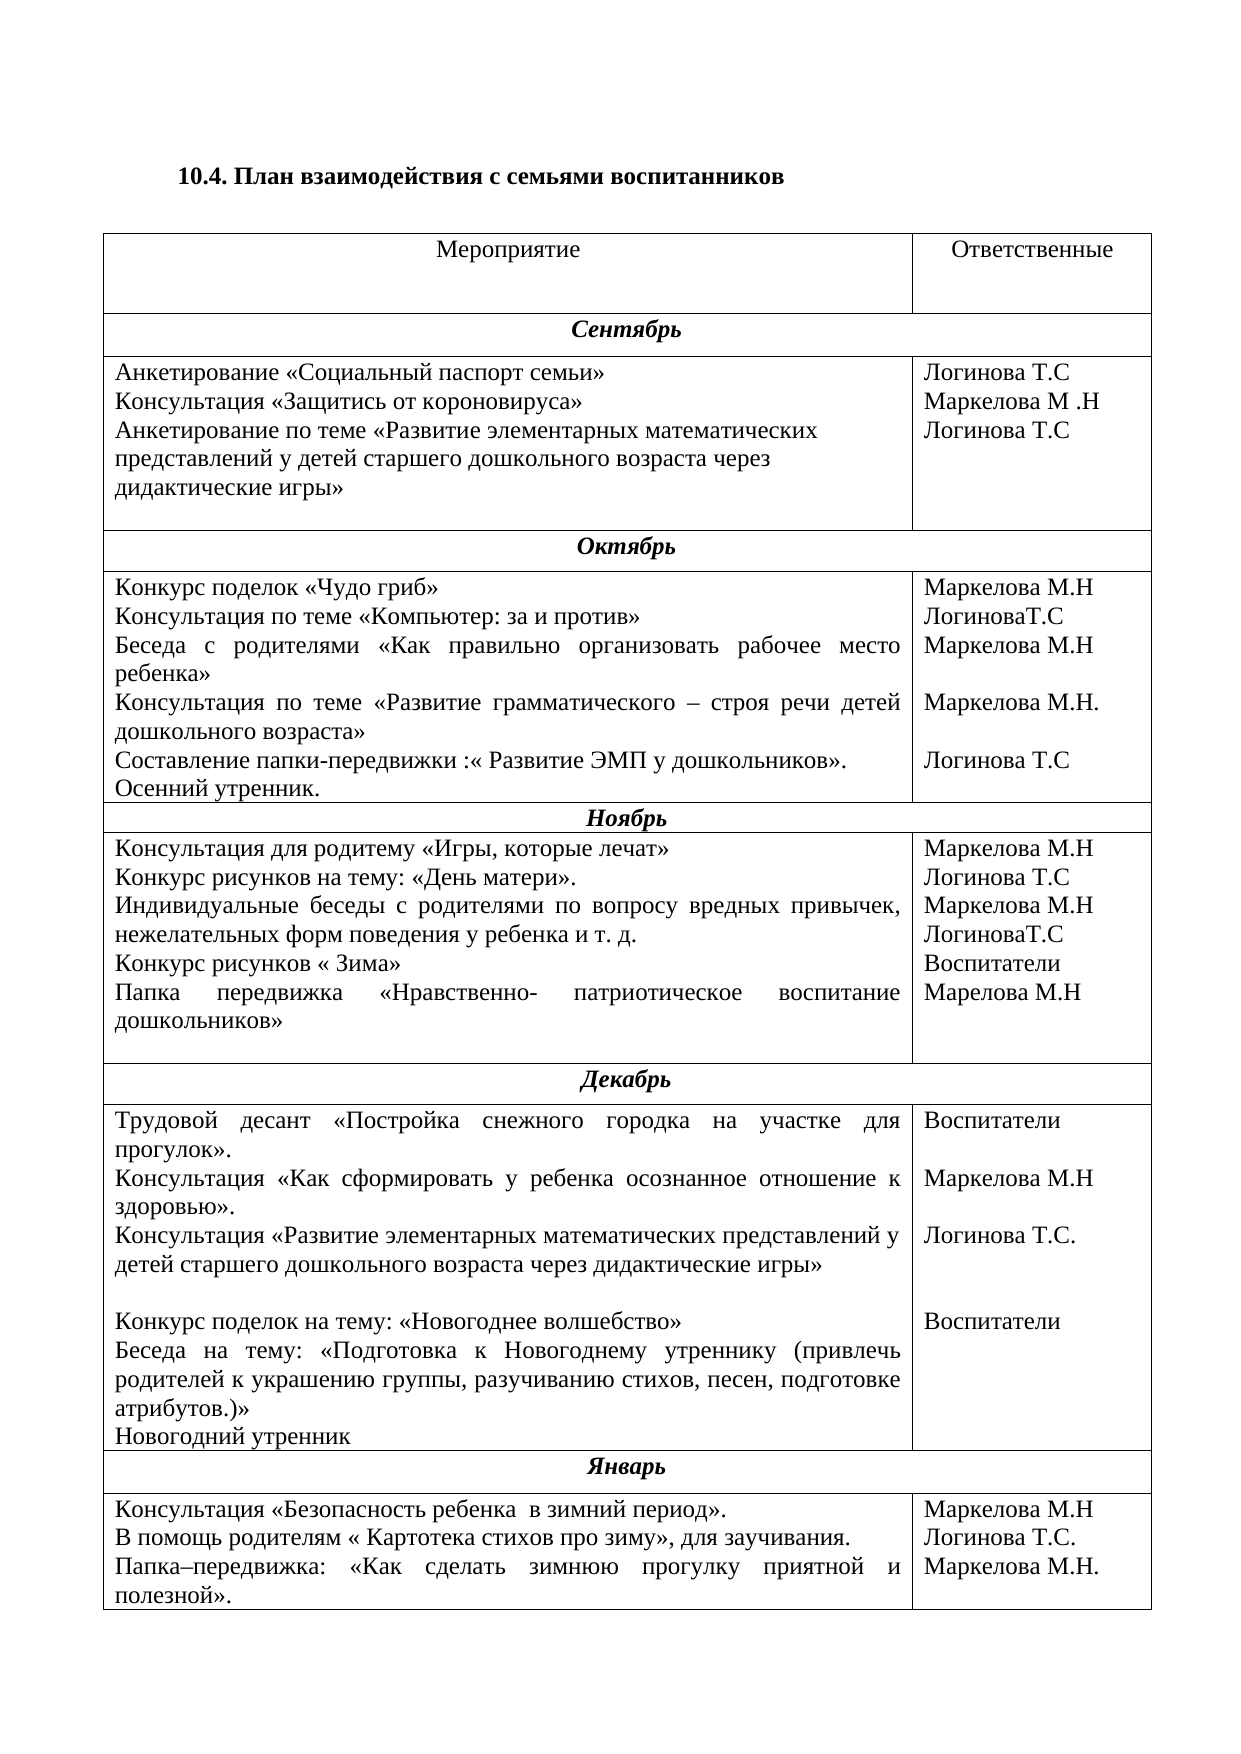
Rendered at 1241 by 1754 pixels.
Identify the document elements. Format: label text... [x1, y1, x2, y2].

table_cell Консультация для родитему «Игры, которые лечат» Конкурс рисунков на тему: «День матери». Индивидуальные беседы с родителями по вопросу вредных привычек, нежелательных форм поведения у ребенка и т. д. Конкурс рисунков « Зима» Папка передвижка «Нравственно- патриотическое воспитание дошкольников» [104, 833, 912, 1063]
table_cell Ноябрь [104, 803, 1151, 832]
table_cell Октябрь [104, 531, 1151, 571]
table_cell Маркелова М.Н Логинова Т.С Маркелова М.Н ЛогиноваТ.С Воспитатели Марелова М.Н [913, 833, 1151, 1063]
text 10.4. План взаимодействия с семьями воспитанников [233, 161, 1152, 190]
table_cell Конкурс поделок «Чудо гриб» Консультация по теме «Компьютер: за и против» Беседа с родителями «Как правильно организовать рабочее место ребенка» Консультация по теме «Развитие грамматического – строя речи детей дошкольного возраста» Составление папки-передвижки :« Развитие ЭМП у дошкольников». Осенний утренник. [104, 572, 912, 802]
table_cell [104, 1494, 912, 1609]
table_cell Январь [104, 1451, 1151, 1493]
table_cell Маркелова М.Н ЛогиноваТ.С Маркелова М.Н Маркелова М.Н. Логинова Т.С [913, 572, 1151, 802]
table_cell Трудовой десант «Постройка снежного городка на участке для прогулок». Консультация «Как сформировать у ребенка осознанное отношение к здоровью». Консультация «Развитие элементарных математических представлений у детей старшего дошкольного возраста через дидактические игры» Конкурс поделок на тему: «Новогоднее волшебство» Беседа на тему: «Подготовка к Новогоднему утреннику (привлечь родителей к украшению группы, разучиванию стихов, песен, подготовке атрибутов.)» Новогодний утренник [104, 1105, 912, 1450]
table_cell Анкетирование «Социальный паспорт семьи» Консультация «Защитись от короновируса» Анкетирование по теме «Развитие элементарных математических представлений у детей старшего дошкольного возраста через дидактические игры» [104, 357, 912, 530]
table_cell Декабрь [104, 1064, 1151, 1104]
table_cell Логинова Т.С Маркелова М .Н Логинова Т.С [913, 357, 1151, 530]
table_header Мероприятие [104, 234, 912, 313]
table_cell Сентябрь [104, 314, 1151, 356]
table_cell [913, 1494, 1151, 1609]
table_cell Воспитатели Маркелова М.Н Логинова Т.С. Воспитатели [913, 1105, 1151, 1450]
table_header Ответственные [913, 234, 1151, 313]
